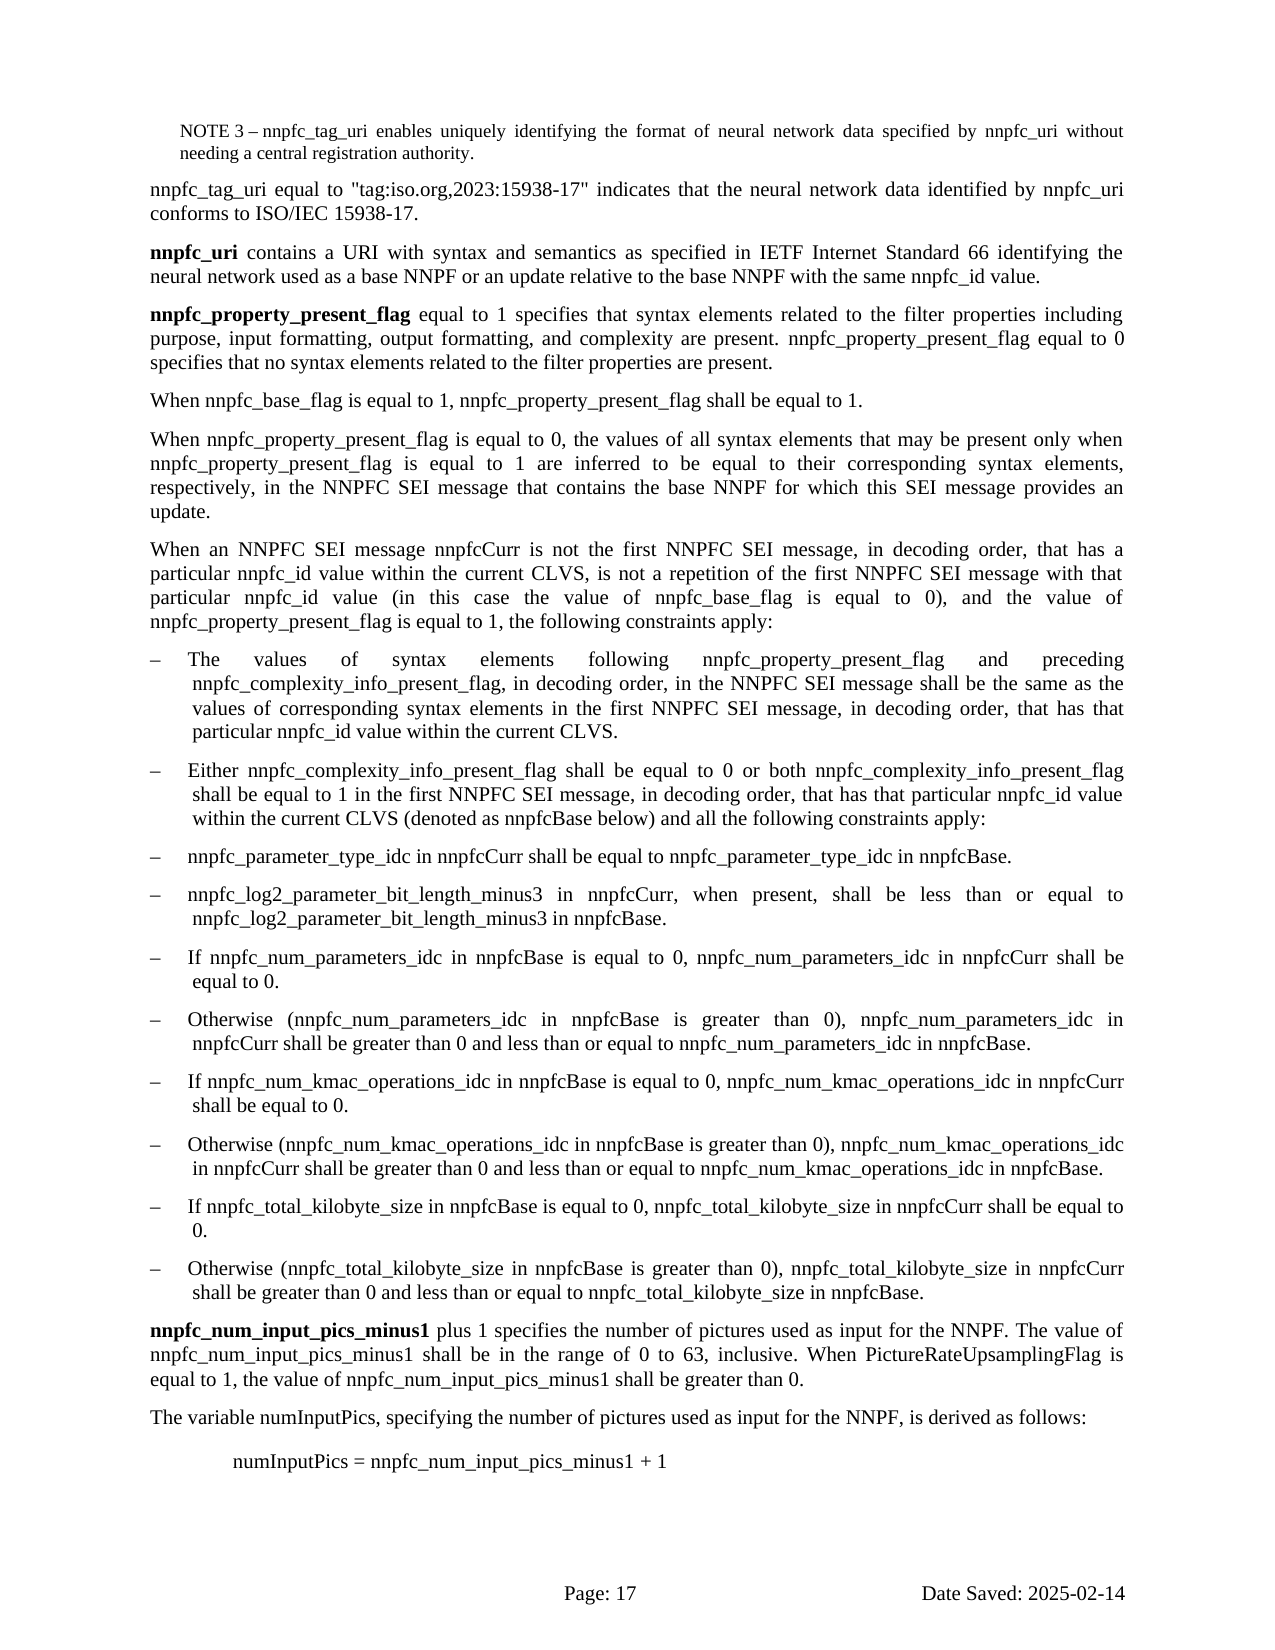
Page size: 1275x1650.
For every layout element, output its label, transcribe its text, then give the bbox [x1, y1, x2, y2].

text – Otherwise (nnpfc_total_kilobyte_size in nnpfcBase is greater than 0), nnpfc_total_kilobyte_size in nnpfcCurr shall be greater than 0 and less than or equal to nnpfc_total_kilobyte_size in nnpfcBase. [150, 1256, 1125, 1304]
text – nnpfc_log2_parameter_bit_length_minus3 in nnpfcCurr, when present, shall be less than or equal to nnpfc_log2_parameter_bit_length_minus3 in nnpfcBase. [150, 882, 1125, 930]
text – The values of syntax elements following nnpfc_property_present_flag and preceding nnpfc_complexity_info_present_flag, in decoding order, in the NNPFC SEI message shall be the same as the values of corresponding syntax elements in the first NNPFC SEI message, in decoding order, that has that particular nnpfc_id value within the current CLVS. [150, 647, 1125, 743]
text nnpfc_property_present_flag equal to 1 specifies that syntax elements related to the filter properties including purpose, input formatting, output formatting, and complexity are present. nnpfc_property_present_flag equal to 0 specifies that no syntax elements related to the filter properties are present. [150, 302, 1125, 374]
text – If nnpfc_total_kilobyte_size in nnpfcBase is equal to 0, nnpfc_total_kilobyte_size in nnpfcCurr shall be equal to 0. [150, 1194, 1125, 1242]
text – If nnpfc_num_parameters_idc in nnpfcBase is equal to 0, nnpfc_num_parameters_idc in nnpfcCurr shall be equal to 0. [150, 944, 1125, 993]
text When an NNPFC SEI message nnpfcCurr is not the first NNPFC SEI message, in decoding order, that has a particular nnpfc_id value within the current CLVS, is not a repetition of the first NNPFC SEI message with that particular nnpfc_id value (in this case the value of nnpfc_base_flag is equal to 0), and the value of nnpfc_property_present_flag is equal to 1, the following constraints apply: [150, 537, 1125, 633]
text The variable numInputPics, specifying the number of pictures used as input for the NNPF, is derived as follows: [150, 1405, 1125, 1429]
text – Otherwise (nnpfc_num_kmac_operations_idc in nnpfcBase is greater than 0), nnpfc_num_kmac_operations_idc in nnpfcCurr shall be greater than 0 and less than or equal to nnpfc_num_kmac_operations_idc in nnpfcBase. [150, 1131, 1125, 1179]
text When nnpfc_property_present_flag is equal to 0, the values of all syntax elements that may be present only when nnpfc_property_present_flag is equal to 1 are inferred to be equal to their corresponding syntax elements, respectively, in the NNPFC SEI message that contains the base NNPF for which this SEI message provides an update. [150, 426, 1125, 523]
text nnpfc_num_input_pics_minus1 plus 1 specifies the number of pictures used as input for the NNPF. The value of nnpfc_num_input_pics_minus1 shall be in the range of 0 to 63, inclusive. When PictureRateUpsamplingFlag is equal to 1, the value of nnpfc_num_input_pics_minus1 shall be greater than 0. [150, 1318, 1125, 1391]
text – nnpfc_parameter_type_idc in nnpfcCurr shall be equal to nnpfc_parameter_type_idc in nnpfcBase. [150, 844, 1125, 868]
text – If nnpfc_num_kmac_operations_idc in nnpfcBase is equal to 0, nnpfc_num_kmac_operations_idc in nnpfcCurr shall be equal to 0. [150, 1069, 1125, 1117]
text – Either nnpfc_complexity_info_present_flag shall be equal to 0 or both nnpfc_complexity_info_present_flag shall be equal to 1 in the first NNPFC SEI message, in decoding order, that has that particular nnpfc_id value within the current CLVS (denoted as nnpfcBase below) and all the following constraints apply: [150, 758, 1125, 830]
text When nnpfc_base_flag is equal to 1, nnpfc_property_present_flag shall be equal to 1. [150, 388, 1125, 412]
text numInputPics = nnpfc_num_input_pics_minus1 + 1 (76) [233, 1449, 1125, 1473]
text NOTE 3 – nnpfc_tag_uri enables uniquely identifying the format of neural network data specified by nnpfc_uri without needing a central registration authority. [179, 120, 1125, 163]
text nnpfc_tag_uri equal to "tag:iso.org,2023:15938-17" indicates that the neural network data identified by nnpfc_uri conforms to ISO/IEC 15938-17. [150, 177, 1125, 225]
text – Otherwise (nnpfc_num_parameters_idc in nnpfcBase is greater than 0), nnpfc_num_parameters_idc in nnpfcCurr shall be greater than 0 and less than or equal to nnpfc_num_parameters_idc in nnpfcBase. [150, 1007, 1125, 1055]
text nnpfc_uri contains a URI with syntax and semantics as specified in IETF Internet Standard 66 identifying the neural network used as a base NNPF or an update relative to the base NNPF with the same nnpfc_id value. [150, 239, 1125, 288]
